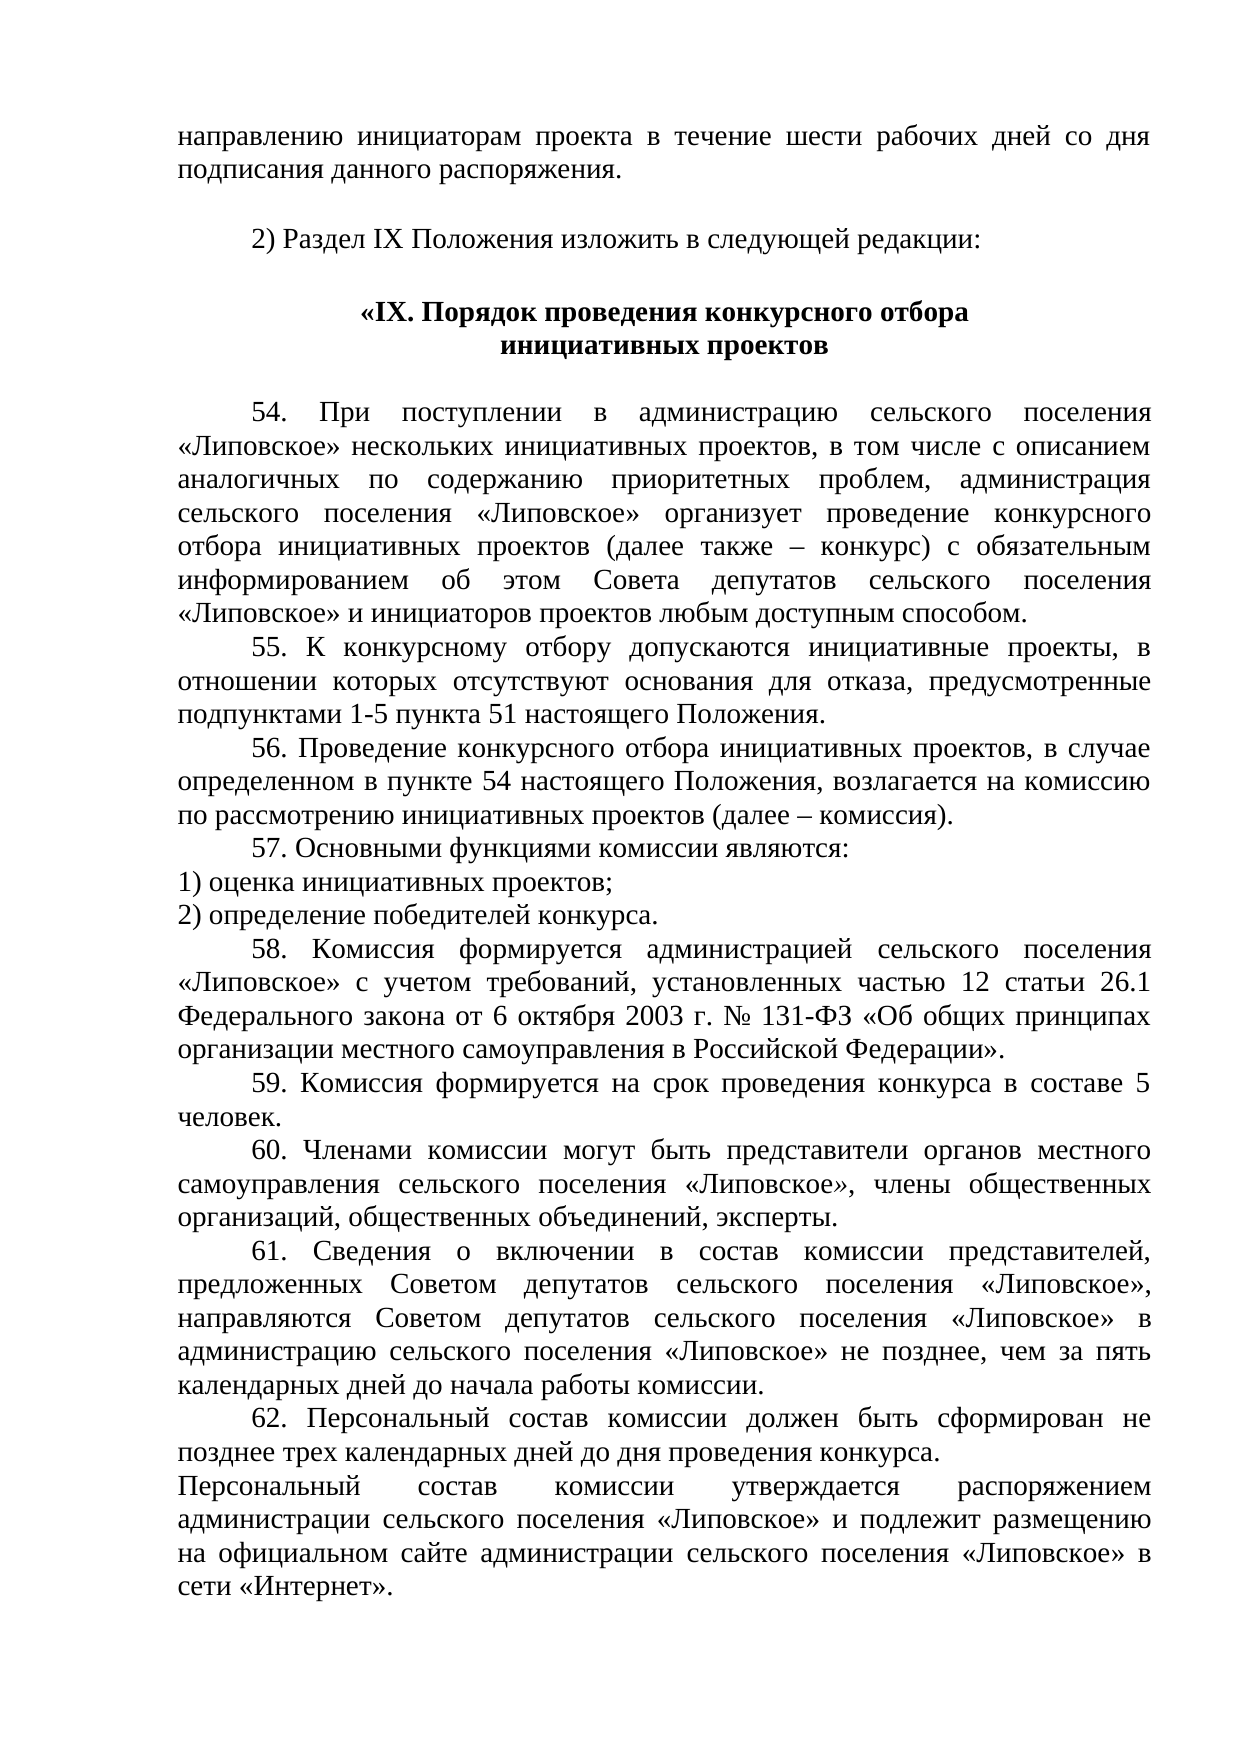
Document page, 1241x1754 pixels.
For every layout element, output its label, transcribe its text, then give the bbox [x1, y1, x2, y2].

text 55. К конкурсному отбору допускаются инициативные проекты, в отношении которых отсутствуют основания для отказа, предусмотренные подпунктами 1-5 пункта 51 настоящего Положения. [177, 629, 1152, 730]
text Персональный состав комиссии утверждается распоряжением администрации сельского поселения «Липовское» и подлежит размещению на официальном сайте администрации сельского поселения «Липовское» в сети «Интернет». [177, 1468, 1152, 1602]
text 2) определение победителей конкурса. [177, 897, 1152, 931]
text 59. Комиссия формируется на срок проведения конкурса в составе 5 человек. [177, 1065, 1152, 1132]
text инициативных проектов [177, 327, 1152, 361]
text «IX. Порядок проведения конкурсного отбора [177, 294, 1152, 327]
text 57. Основными функциями комиссии являются: [177, 830, 1152, 864]
text 56. Проведение конкурсного отбора инициативных проектов, в случае определенном в пункте 54 настоящего Положения, возлагается на комиссию по рассмотрению инициативных проектов (далее – комиссия). [177, 730, 1152, 830]
text 58. Комиссия формируется администрацией сельского поселения «Липовское» с учетом требований, установленных частью 12 статьи 26.1 Федерального закона от 6 октября 2003 г. № 131-ФЗ «Об общих принципах организации местного самоуправления в Российской Федерации». [177, 931, 1152, 1065]
text 60. Членами комиссии могут быть представители органов местного самоуправления сельского поселения «Липовское», члены общественных организаций, общественных объединений, эксперты. [177, 1132, 1152, 1233]
text 54. При поступлении в администрацию сельского поселения «Липовское» нескольких инициативных проектов, в том числе с описанием аналогичных по содержанию приоритетных проблем, администрация сельского поселения «Липовское» организует проведение конкурсного отбора инициативных проектов (далее также – конкурс) с обязательным информированием об этом Совета депутатов сельского поселения «Липовское» и инициаторов проектов любым доступным способом. [177, 394, 1152, 629]
text 1) оценка инициативных проектов; [177, 864, 1152, 897]
title 2) Раздел IX Положения изложить в следующей редакции: [177, 219, 1152, 256]
text 62. Персональный состав комиссии должен быть сформирован не позднее трех календарных дней до дня проведения конкурса. [177, 1401, 1152, 1468]
text 61. Сведения о включении в состав комиссии представителей, предложенных Советом депутатов сельского поселения «Липовское», направляются Советом депутатов сельского поселения «Липовское» в администрацию сельского поселения «Липовское» не позднее, чем за пять календарных дней до начала работы комиссии. [177, 1233, 1152, 1401]
text направлению инициаторам проекта в течение шести рабочих дней со дня подписания данного распоряжения. [177, 118, 1152, 185]
